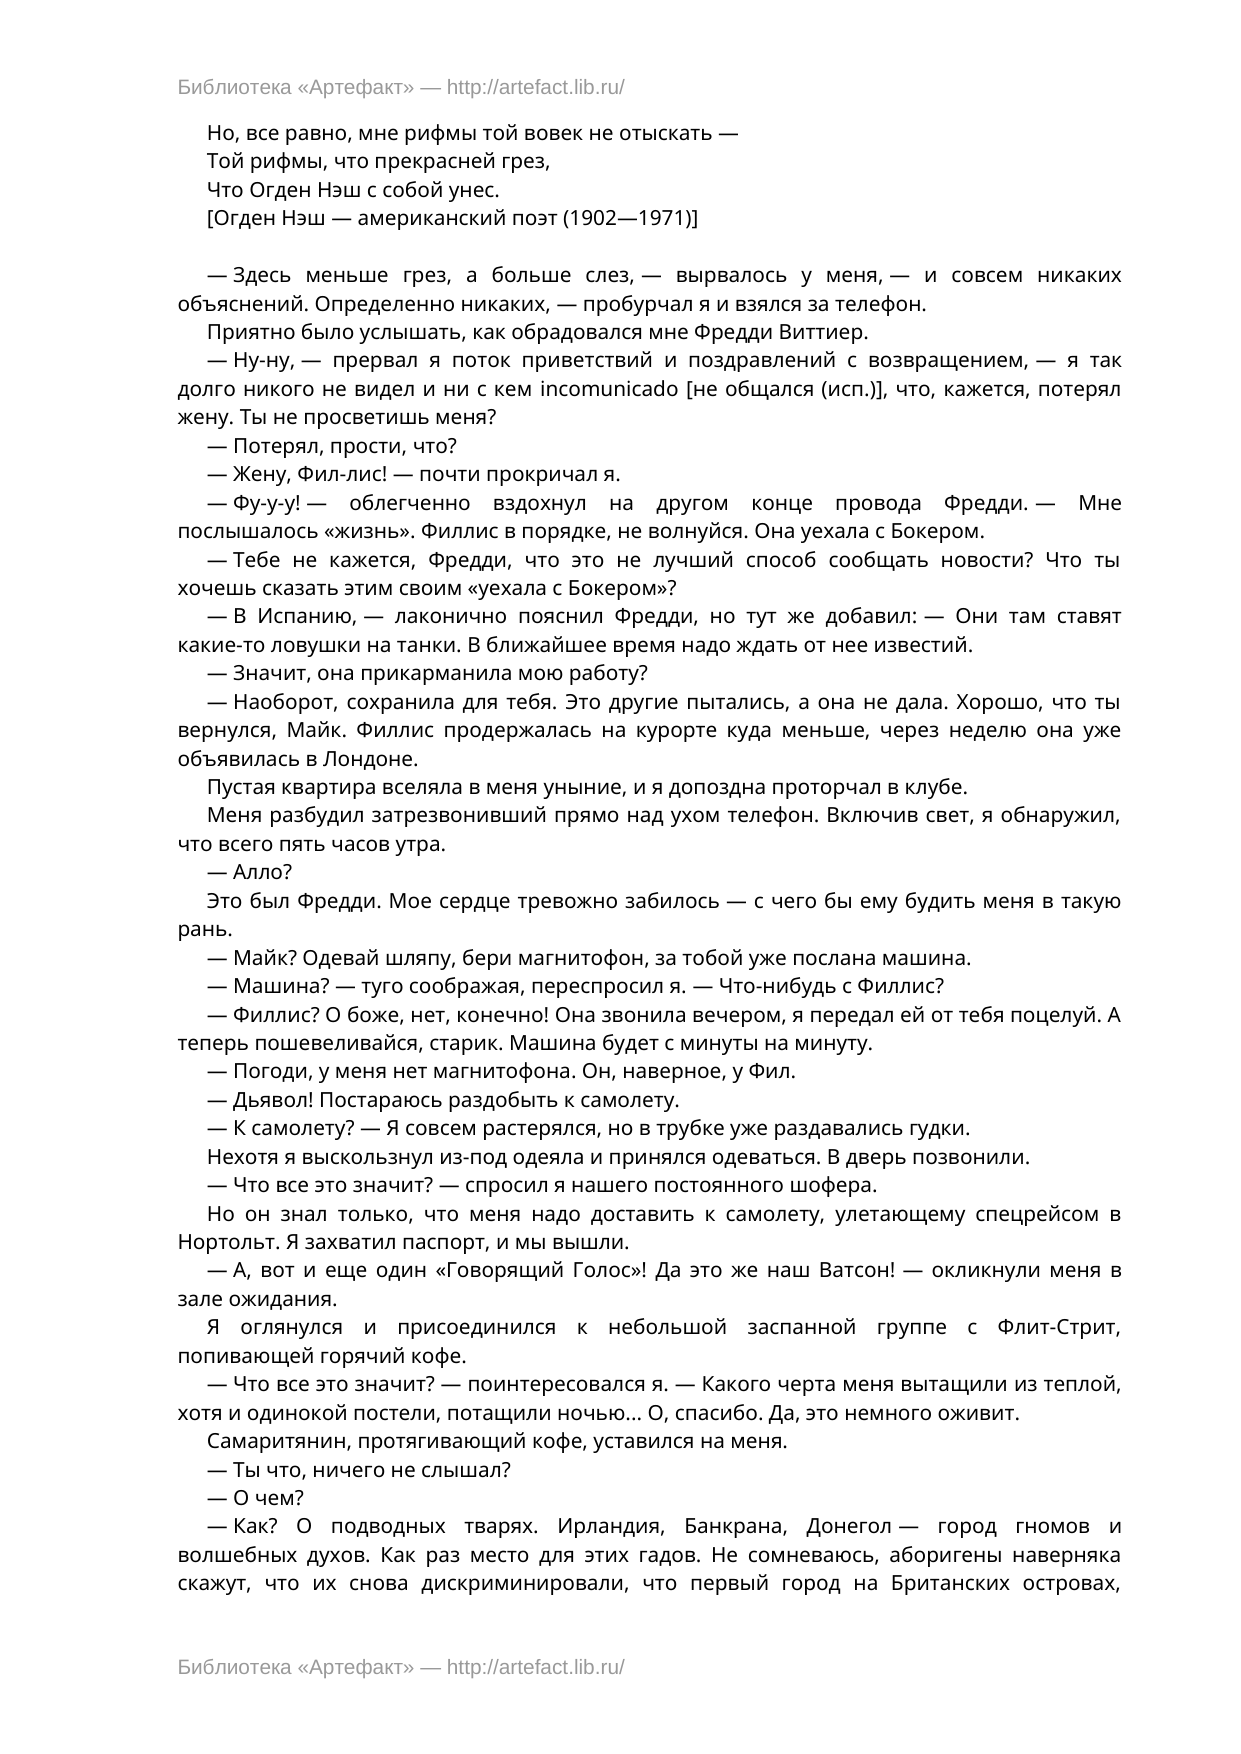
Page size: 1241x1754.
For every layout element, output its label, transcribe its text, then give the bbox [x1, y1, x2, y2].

text Приятно было услышать, как обрадовался мне Фредди Виттиер. [177, 317, 1122, 346]
text — Наоборот, сохранила для тебя. Это другие пытались, а она не дала. Хорошо, что ты вернулся, Майк. Филлис продержалась на курорте куда меньше, через неделю она уже объявилась в Лондоне. [177, 687, 1122, 772]
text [177, 1512, 1122, 1597]
text Что Огден Нэш с собой унес. [177, 175, 1122, 203]
text — Машина? — туго соображая, переспросил я. — Что-нибудь с Филлис? [177, 971, 1122, 1000]
text — Фу-у-у! — облегченно вздохнул на другом конце провода Фредди. — Мне послышалось «жизнь». Филлис в порядке, не волнуйся. Она уехала с Бокером. [177, 488, 1122, 545]
text — Майк? Одевай шляпу, бери магнитофон, за тобой уже послана машина. [177, 943, 1122, 971]
text — Погоди, у меня нет магнитофона. Он, наверное, у Фил. [177, 1057, 1122, 1085]
text Пустая квартира вселяла в меня уныние, и я допоздна проторчал в клубе. [177, 772, 1122, 801]
text — Алло? [177, 857, 1122, 886]
text Но он знал только, что меня надо доставить к самолету, улетающему спецрейсом в Нортольт. Я захватил паспорт, и мы вышли. [177, 1199, 1122, 1256]
text — Дьявол! Постараюсь раздобыть к самолету. [177, 1085, 1122, 1113]
text — К самолету? — Я совсем растерялся, но в трубке уже раздавались гудки. [177, 1113, 1122, 1142]
text — Ну-ну, — прервал я поток приветствий и поздравлений с возвращением, — я так долго никого не видел и ни с кем incomunicado [не общался (исп.)], что, кажется, потерял жену. Ты не просветишь меня? [177, 346, 1122, 431]
text — О чем? [177, 1483, 1122, 1512]
text Нехотя я выскользнул из-под одеяла и принялся одеваться. В дверь позвонили. [177, 1142, 1122, 1170]
text — Что все это значит? — поинтересовался я. — Какого черта меня вытащили из теплой, хотя и одинокой постели, потащили ночью... О, спасибо. Да, это немного оживит. [177, 1369, 1122, 1426]
text — Ты что, ничего не слышал? [177, 1455, 1122, 1483]
text Меня разбудил затрезвонивший прямо над ухом телефон. Включив свет, я обнаружил, что всего пять часов утра. [177, 801, 1122, 857]
text Самаритянин, протягивающий кофе, уставился на меня. [177, 1426, 1122, 1455]
text — Что все это значит? — спросил я нашего постоянного шофера. [177, 1170, 1122, 1199]
text Той рифмы, что прекрасней грез, [177, 147, 1122, 175]
text — Потерял, прости, что? [177, 431, 1122, 459]
text — Филлис? О боже, нет, конечно! Она звонила вечером, я передал ей от тебя поцелуй. А теперь пошевеливайся, старик. Машина будет с минуты на минуту. [177, 1000, 1122, 1057]
text — Значит, она прикарманила мою работу? [177, 658, 1122, 687]
text Это был Фредди. Мое сердце тревожно забилось — с чего бы ему будить меня в такую рань. [177, 886, 1122, 943]
text Я оглянулся и присоединился к небольшой заспанной группе с Флит-Стрит, попивающей горячий кофе. [177, 1312, 1122, 1369]
text — А, вот и еще один «Говорящий Голос»! Да это же наш Ватсон! — окликнули меня в зале ожидания. [177, 1256, 1122, 1312]
text — Жену, Фил-лис! — почти прокричал я. [177, 459, 1122, 488]
text — Здесь меньше грез, а больше слез, — вырвалось у меня, — и совсем никаких объяснений. Определенно никаких, — пробурчал я и взялся за телефон. [177, 260, 1122, 317]
text [Огден Нэш — американский поэт (1902—1971)] [177, 203, 1122, 232]
text — Тебе не кажется, Фредди, что это не лучший способ сообщать новости? Что ты хочешь сказать этим своим «уехала с Бокером»? [177, 545, 1122, 602]
text — В Испанию, — лаконично пояснил Фредди, но тут же добавил: — Они там ставят какие-то ловушки на танки. В ближайшее время надо ждать от нее известий. [177, 602, 1122, 658]
text Но, все равно, мне рифмы той вовек не отыскать — [177, 118, 1122, 147]
